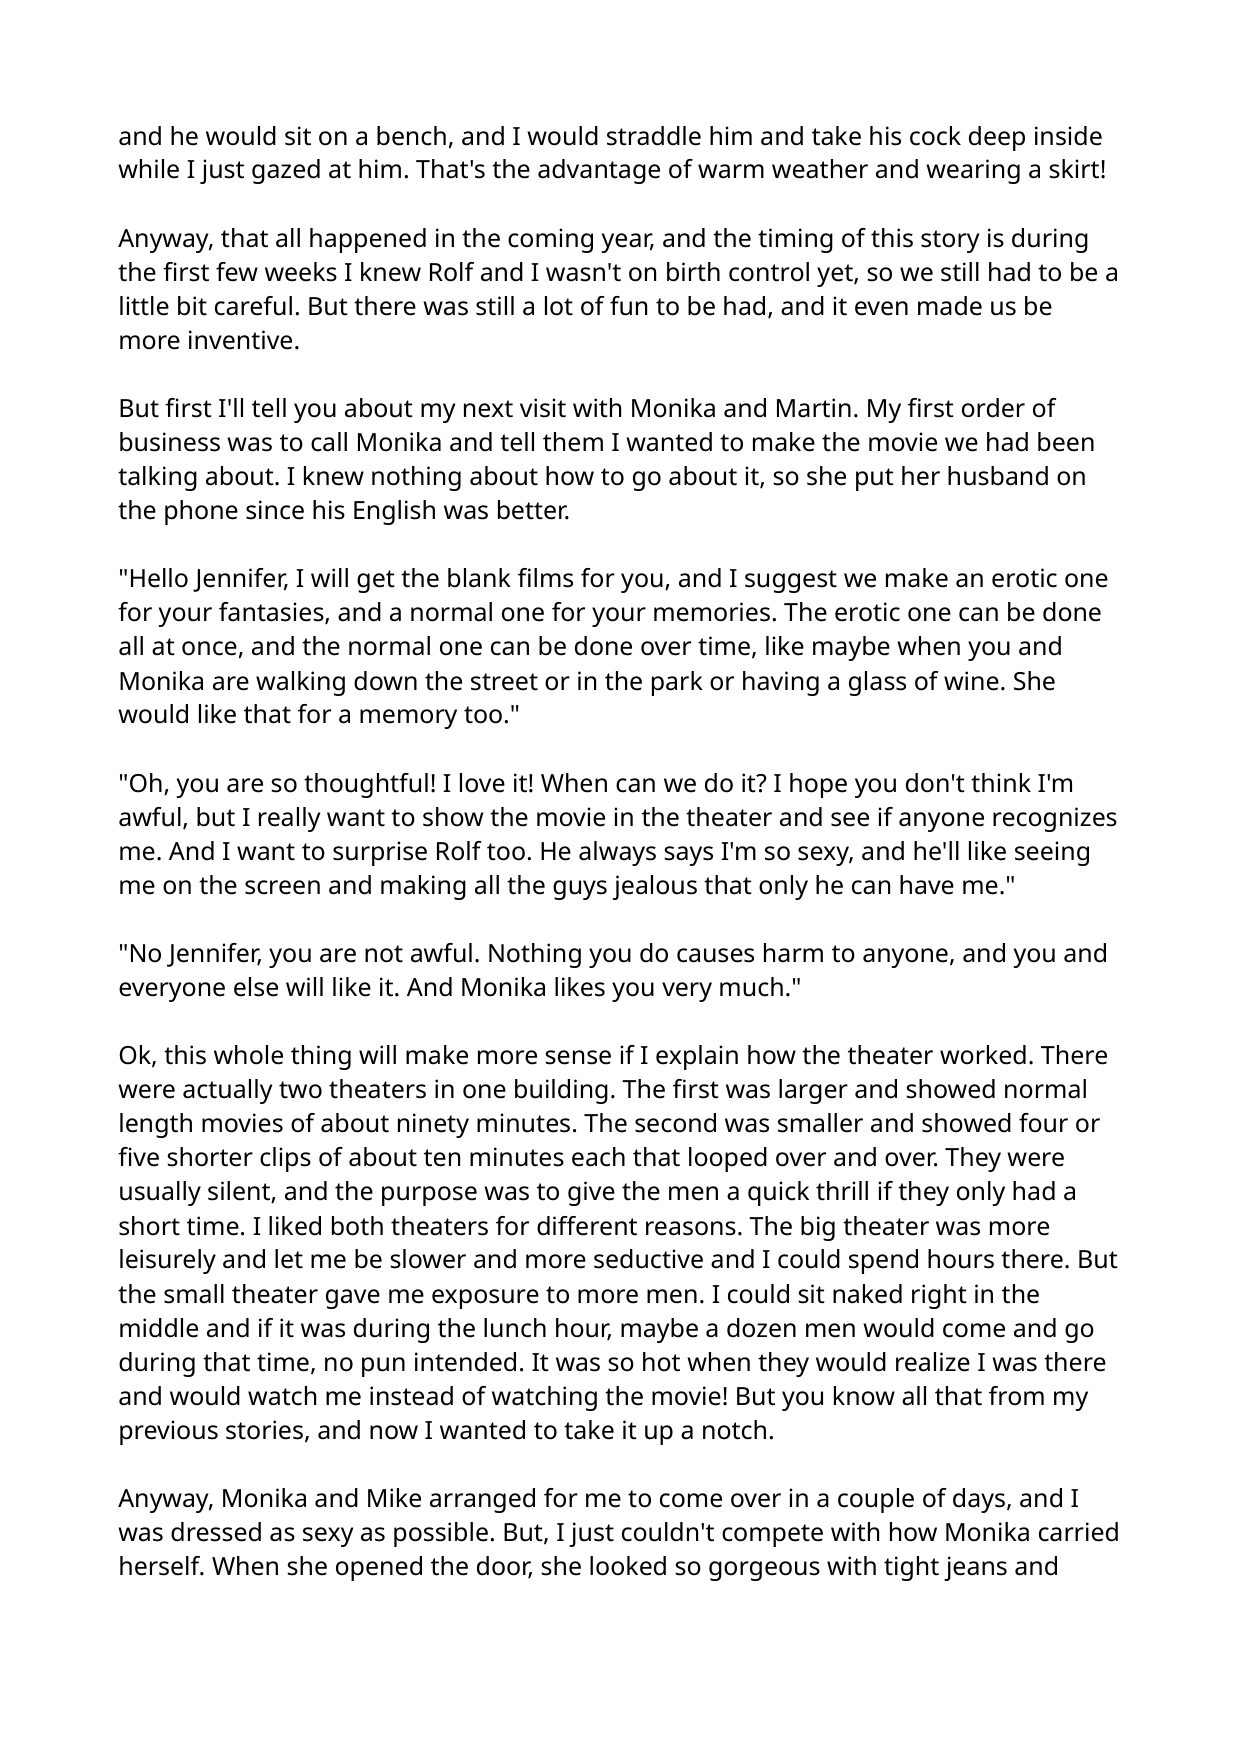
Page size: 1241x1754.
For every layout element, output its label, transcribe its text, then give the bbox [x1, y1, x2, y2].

text "Oh, you are so thoughtful! I love it! When can we do it? I hope you don't think I'm awful, but I really want to show the movie in the theater and see if anyone recognizes me. And I want to surprise Rolf too. He always says I'm so sexy, and he'll like seeing me on the screen and making all the guys jealous that only he can have me." [118, 765, 1122, 902]
text Ok, this whole thing will make more sense if I explain how the theater worked. There were actually two theaters in one building. The first was larger and showed normal length movies of about ninety minutes. The second was smaller and showed four or five shorter clips of about ten minutes each that looped over and over. They were usually silent, and the purpose was to give the men a quick thrill if they only had a short time. I liked both theaters for different reasons. The big theater was more leisurely and let me be slower and more seductive and I could spend hours there. But the small theater gave me exposure to more men. I could sit naked right in the middle and if it was during the lunch hour, maybe a dozen men would come and go during that time, no pun intended. It was so hot when they would realize I was there and would watch me instead of watching the movie! But you know all that from my previous stories, and now I wanted to take it up a notch. [118, 1038, 1122, 1447]
text Anyway, that all happened in the coming year, and the timing of this story is during the first few weeks I knew Rolf and I wasn't on birth control yet, so we still had to be a little bit careful. But there was still a lot of fun to be had, and it even made us be more inventive. [118, 220, 1122, 357]
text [118, 1481, 1122, 1583]
text "No Jennifer, you are not awful. Nothing you do causes harm to anyone, and you and everyone else will like it. And Monika likes you very much." [118, 936, 1122, 1004]
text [118, 118, 1122, 186]
text But first I'll tell you about my next visit with Monika and Martin. My first order of business was to call Monika and tell them I wanted to make the movie we had been talking about. I knew nothing about how to go about it, so she put her husband on the phone since his English was better. [118, 391, 1122, 527]
text "Hello Jennifer, I will get the blank films for you, and I suggest we make an erotic one for your fantasies, and a normal one for your memories. The erotic one can be done all at once, and the normal one can be done over time, like maybe when you and Monika are walking down the street or in the park or having a glass of wine. She would like that for a memory too." [118, 561, 1122, 731]
